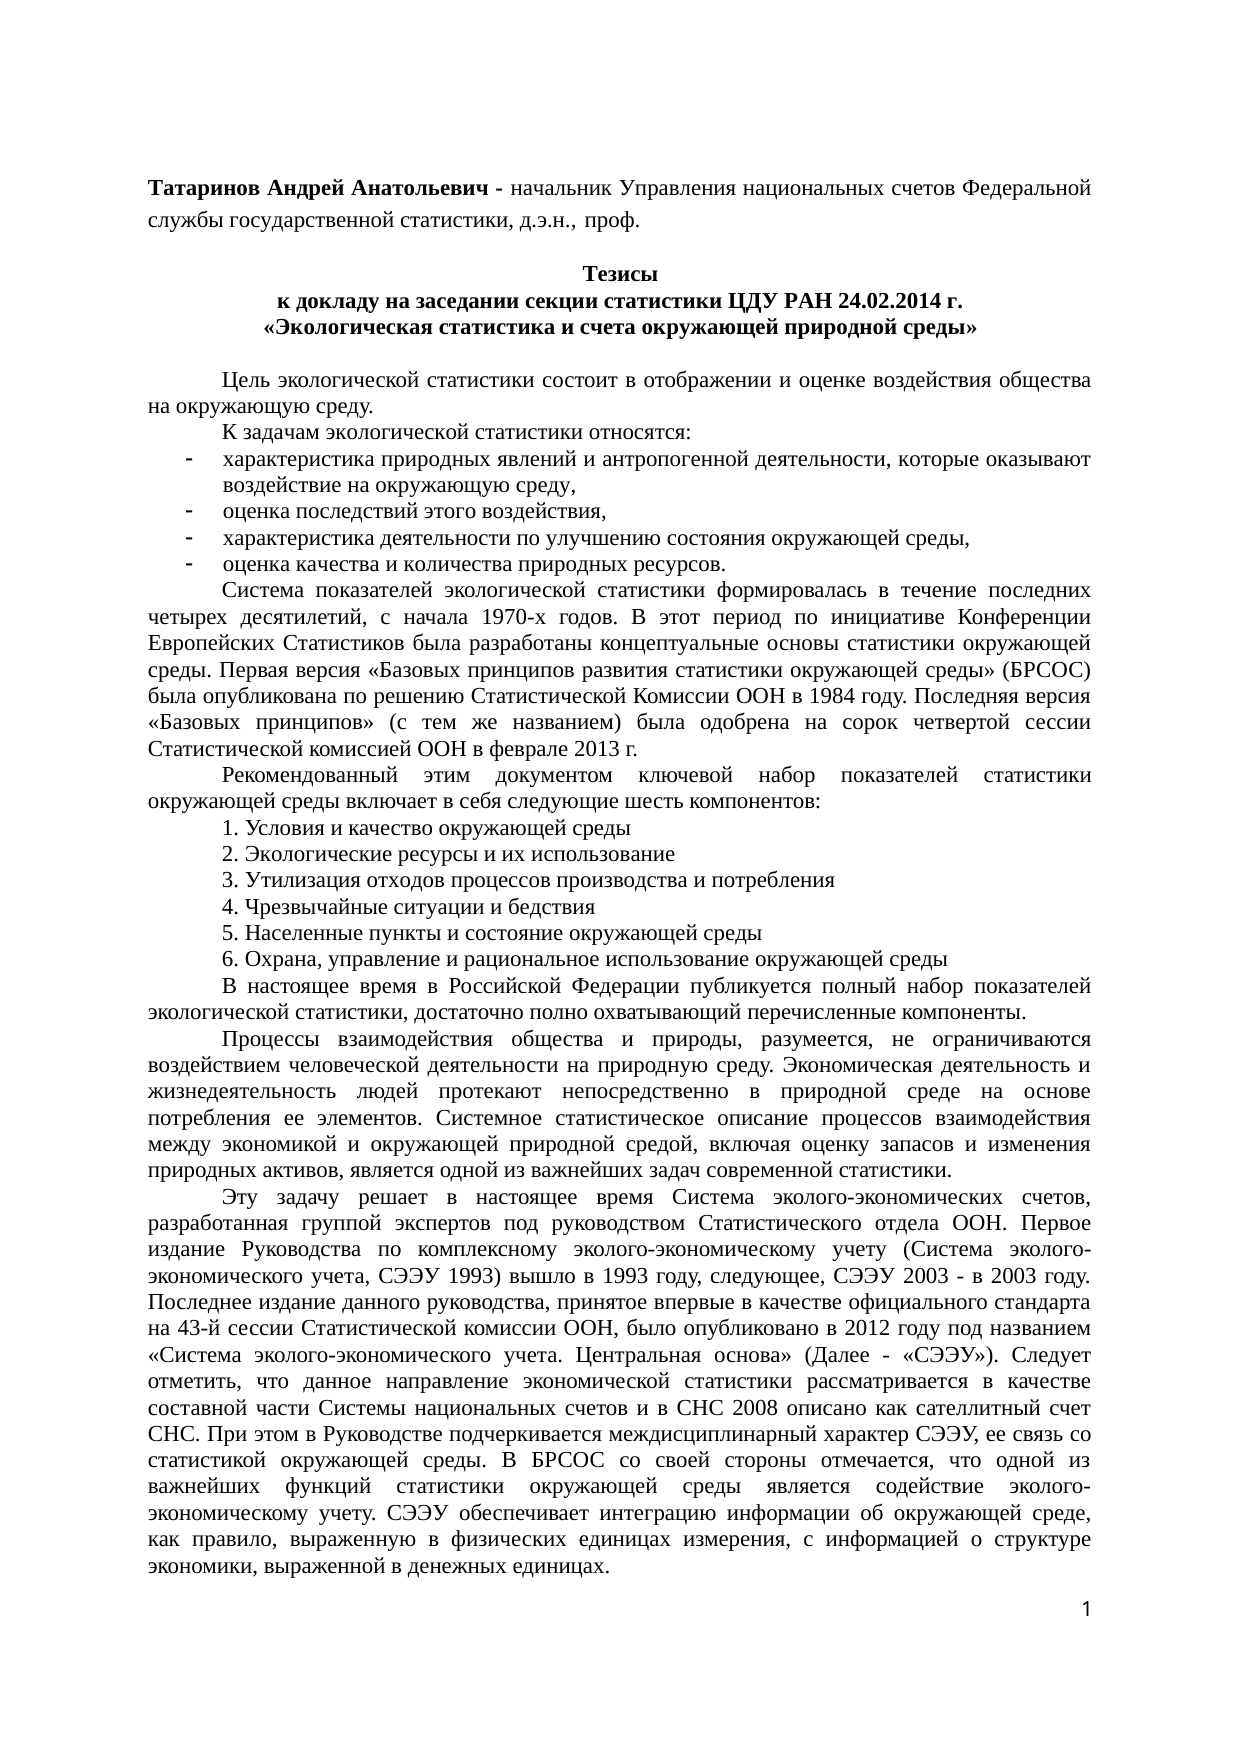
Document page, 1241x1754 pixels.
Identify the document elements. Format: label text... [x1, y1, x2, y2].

title Тезисы [148, 260, 1092, 287]
text Рекомендованный этим документом ключевой набор показателей статистики окружающей среды включает в себя следующие шесть компонентов: [148, 761, 1092, 814]
title к докладу на заседании секции статистики ЦДУ РАН 24.02.2014 г. «Экологическая статистика и счета окружающей природной среды» [148, 287, 1092, 339]
text 2. Экологические ресурсы и их использование [222, 840, 1092, 866]
text В настоящее время в Российской Федерации публикуется полный набор показателей экологической статистики, достаточно полно охватывающий перечисленные компоненты. [148, 972, 1092, 1024]
text К задачам экологической статистики относятся: [148, 418, 1092, 445]
list характеристика природных явлений и антропогенной деятельности, которые оказывают воздействие на окружающую среду, [185, 445, 1092, 497]
text Процессы взаимодействия общества и природы, разумеется, не ограничиваются воздействием человеческой деятельности на природную среду. Экономическая деятельность и жизнедеятельность людей протекают непосредственно в природной среде на основе потребления ее элементов. Системное статистическое описание процессов взаимодействия между экономикой и окружающей природной средой, включая оценку запасов и изменения природных активов, является одной из важнейших задач современной статистики. [148, 1024, 1092, 1183]
text 3. Утилизация отходов процессов производства и потребления [222, 866, 1092, 893]
text 4. Чрезвычайные ситуации и бедствия [222, 893, 1092, 919]
text 1. Условия и качество окружающей среды [222, 814, 1092, 840]
text Цель экологической статистики состоит в отображении и оценке воздействия общества на окружающую среду. [148, 366, 1092, 418]
text Эту задачу решает в настоящее время Система эколого-экономических счетов, разработанная группой экспертов под руководством Статистического отдела ООН. Первое издание Руководства по комплексному эколого-экономическому учету (Система эколого-экономического учета, СЭЭУ 1993) вышло в 1993 году, следующее, СЭЭУ 2003 - в 2003 году. Последнее издание данного руководства, принятое впервые в качестве официального стандарта на 43-й сессии Статистической комиссии ООН, было опубликовано в 2012 году под названием «Система эколого-экономического учета. Центральная основа» (Далее - «СЭЭУ»). Следует отметить, что данное направление экономической статистики рассматривается в качестве составной части Системы национальных счетов и в СНС 2008 описано как сателлитный счет СНС. При этом в Руководстве подчеркивается междисциплинарный характер СЭЭУ, ее связь со статистикой окружающей среды. В БРСОС со своей стороны отмечается, что одной из важнейших функций статистики окружающей среды является содействие эколого-экономическому учету. СЭЭУ обеспечивает интеграцию информации об окружающей среде, как правило, выраженную в физических единицах измерения, с информацией о структуре экономики, выраженной в денежных единицах. [148, 1183, 1092, 1578]
text 5. Населенные пункты и состояние окружающей среды [222, 919, 1092, 946]
list оценка последствий этого воздействия, [185, 497, 1092, 524]
list оценка качества и количества природных ресурсов. [185, 550, 1092, 577]
list характеристика деятельности по улучшению состояния окружающей среды, [185, 524, 1092, 550]
text Система показателей экологической статистики формировалась в течение последних четырех десятилетий, с начала 1970-х годов. В этот период по инициативе Конференции Европейских Статистиков была разработаны концептуальные основы статистики окружающей среды. Первая версия «Базовых принципов развития статистики окружающей среды» (БРСОС) была опубликована по решению Статистической Комиссии ООН в 1984 году. Последняя версия «Базовых принципов» (с тем же названием) была одобрена на сорок четвертой сессии Статистической комиссией ООН в феврале 2013 г. [148, 577, 1092, 761]
text 6. Охрана, управление и рациональное использование окружающей среды [222, 946, 1092, 972]
title Татаринов Андрей Анатольевич - начальник Управления национальных счетов Федеральной службы государственной статистики, д.э.н., проф. [148, 174, 1092, 234]
